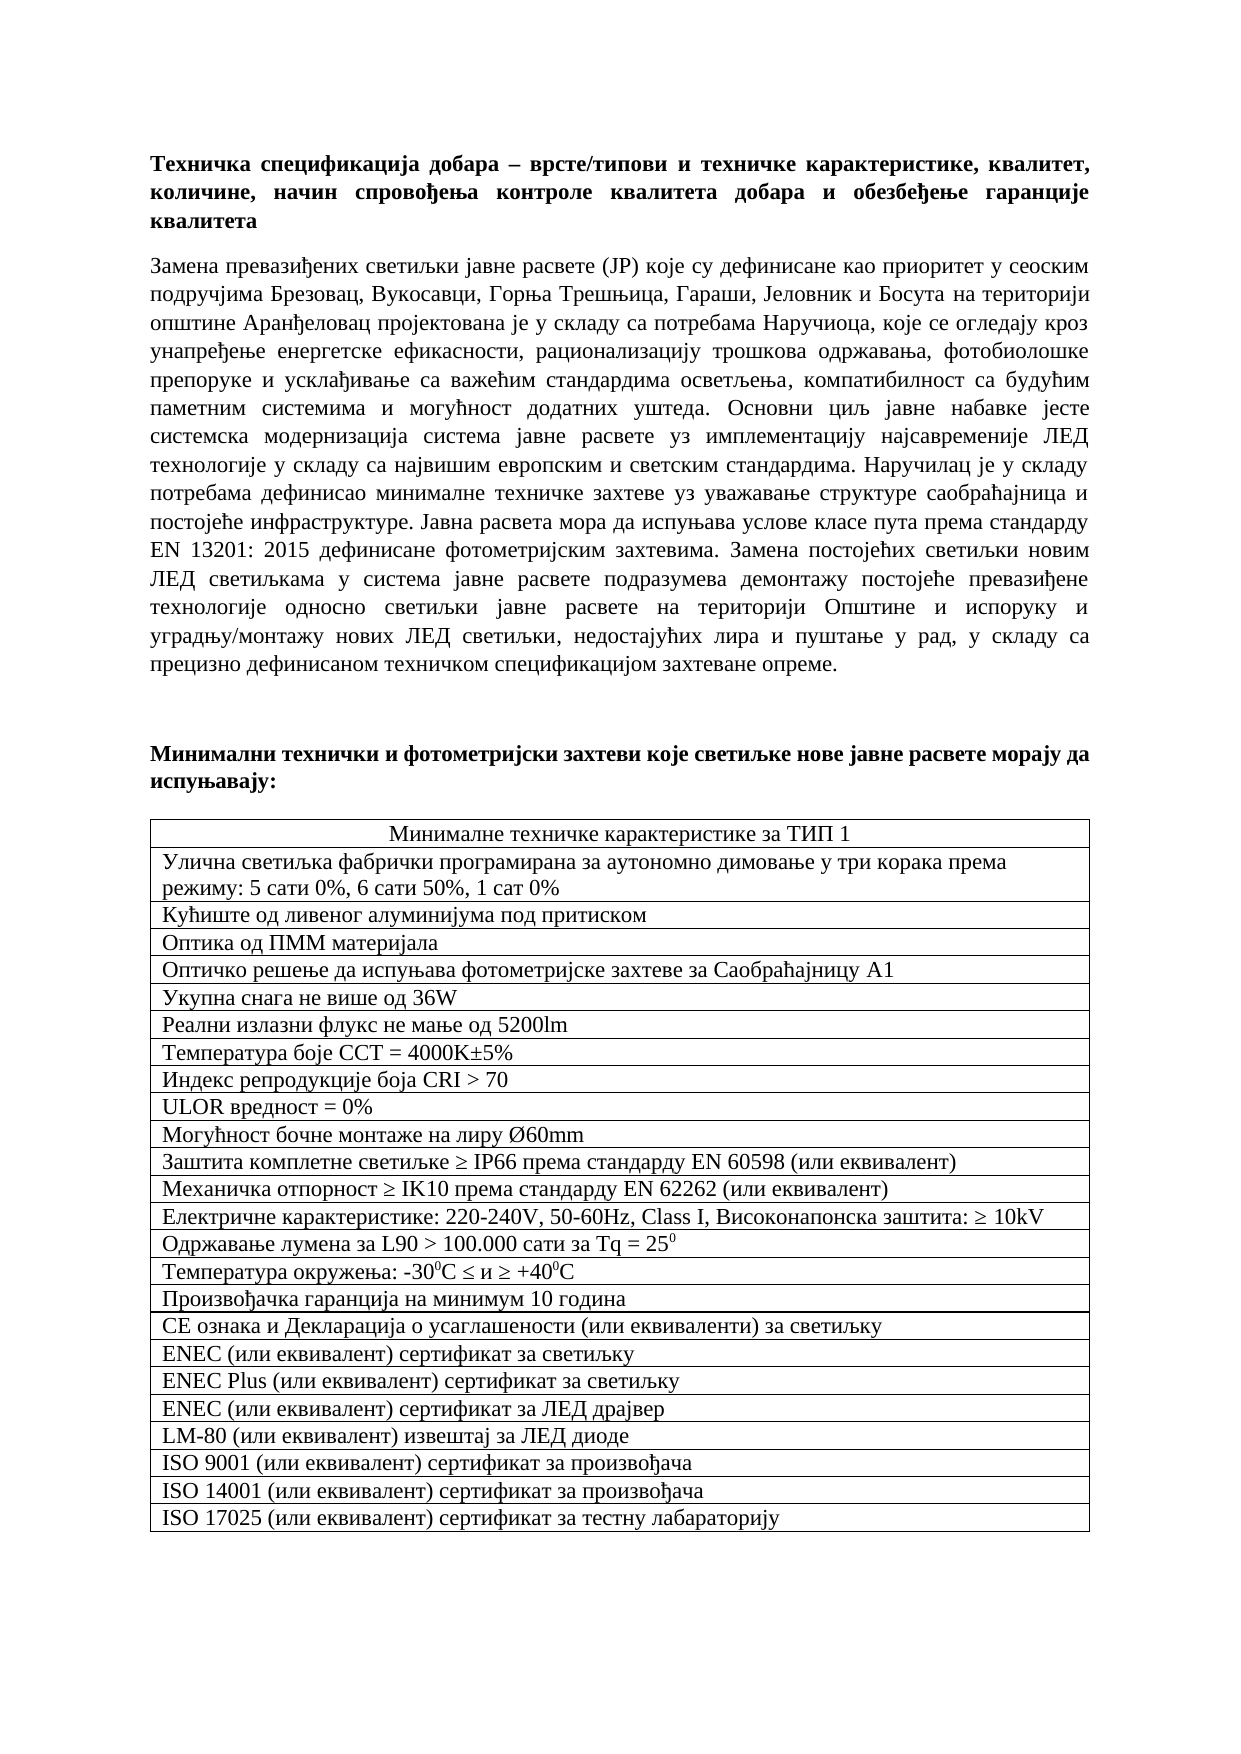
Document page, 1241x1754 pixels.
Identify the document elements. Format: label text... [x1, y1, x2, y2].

table_cell ISO 17025 (или еквивалент) сертификат за тестну лабараторију [151, 1504, 1089, 1531]
table_cell LM-80 (или еквивалент) извештај за ЛЕД диоде [151, 1422, 1089, 1448]
table_cell Укупна снага не више од 36W [151, 984, 1089, 1010]
table_cell Температура боје CCT = 4000K±5% [151, 1039, 1089, 1065]
table_cell ULOR вредност = 0% [151, 1093, 1089, 1120]
table_cell Улична светиљка фабрички програмирана за аутономно димовање у три корака према режиму: 5 сати 0%, 6 сати 50%, 1 сат 0% [151, 848, 1089, 901]
text Замена превазиђених светиљки јавне расвете (ЈР) које су дефинисане као приоритет у сеоским подручјима Брезовац, Вукосавци, Горња Трешњица, Гараши, Јеловник и Босута на територији општине Аранђеловац пројектована је у складу са потребама Наручиоца, које се огледају кроз унапређење енергетске ефикасности, рационализацију трошкова одржавања, фотобиолошке препоруке и усклађивање са важећим стандардима осветљења, компатибилност са будућим паметним системима и могућност додатних уштеда. Основни циљ јавне набавке јесте системска модернизација система јавне расвете уз имплементацију најсавременије ЛЕД технологије у складу са највишим европским и светским стандардима. Наручилац је у складу потребама дефинисао минималне техничке захтеве уз уважавање структуре саобраћајница и постојеће инфраструктуре. Јавна расвета мора да испуњава услове класе пута према стандарду EN 13201: 2015 дефинисане фотометријским захтевима. Замена постојећих светиљки новим ЛЕД светиљкама у система јавне расвете подразумева демонтажу постојеће превазиђене технологије односно светиљки јавне расвете на територији Општине и испоруку и уградњу/монтажу нових ЛЕД светиљки, недостајућих лира и пуштање у рад, у складу са прецизно дефинисаном техничком спецификацијом захтеване опреме. [150, 252, 1090, 676]
table_cell Одржавање лумена за L90 > 100.000 сати за Tq = 250 [151, 1230, 1089, 1257]
table_cell ISO 14001 (или еквивалент) сертификат за произвођача [151, 1477, 1089, 1503]
table_cell ISO 9001 (или еквивалент) сертификат за произвођача [151, 1450, 1089, 1476]
table_cell Произвођачка гаранција на минимум 10 година [151, 1285, 1089, 1311]
table_cell Индекс репродукције боја CRI > 70 [151, 1066, 1089, 1092]
table_cell Кућиште од ливеног алуминијума под притиском [151, 902, 1089, 928]
table_cell Реални излазни флукс не мање од 5200lm [151, 1011, 1089, 1037]
table_cell Електричне карактеристике: 220-240V, 50-60Hz, Class I, Високонапонска заштита: ≥ 10kV [151, 1203, 1089, 1229]
table_cell ENEC Plus (или еквивалент) сертификат за светиљку [151, 1367, 1089, 1394]
text Минимални технички и фотометријски захтеви које светиљке нове јавне расвете морају да испуњавају: [150, 740, 1090, 793]
table_cell ENEC (или еквивалент) сертификат за ЛЕД драјвер [151, 1395, 1089, 1421]
table_header Минималне техничке карактеристике за ТИП 1 [151, 820, 1089, 847]
table_cell Могућност бочне монтаже на лиру Ø60mm [151, 1121, 1089, 1147]
table_cell Оптика од ПММ материјала [151, 929, 1089, 955]
table_cell CE ознака и Декларација о усаглашености (или еквиваленти) за светиљку [151, 1313, 1089, 1339]
table_cell ENEC (или еквивалент) сертификат за светиљку [151, 1340, 1089, 1366]
text Техничка спецификација добара – врсте/типови и техничке карактеристике, квалитет, количине, начин спровођења контроле квалитета добара и обезбеђење гаранције квалитета [150, 150, 1090, 233]
table_cell Температура окружења: -300C ≤ и ≥ +400C [151, 1258, 1089, 1284]
table_cell Оптичко решење да испуњава фотометријске захтеве за Саобраћајницу A1 [151, 956, 1089, 983]
table_cell Заштита комплетне светиљке ≥ IP66 према стандарду EN 60598 (или еквивалент) [151, 1148, 1089, 1174]
table_cell Механичка отпорност ≥ IK10 према стандарду EN 62262 (или еквивалент) [151, 1176, 1089, 1202]
